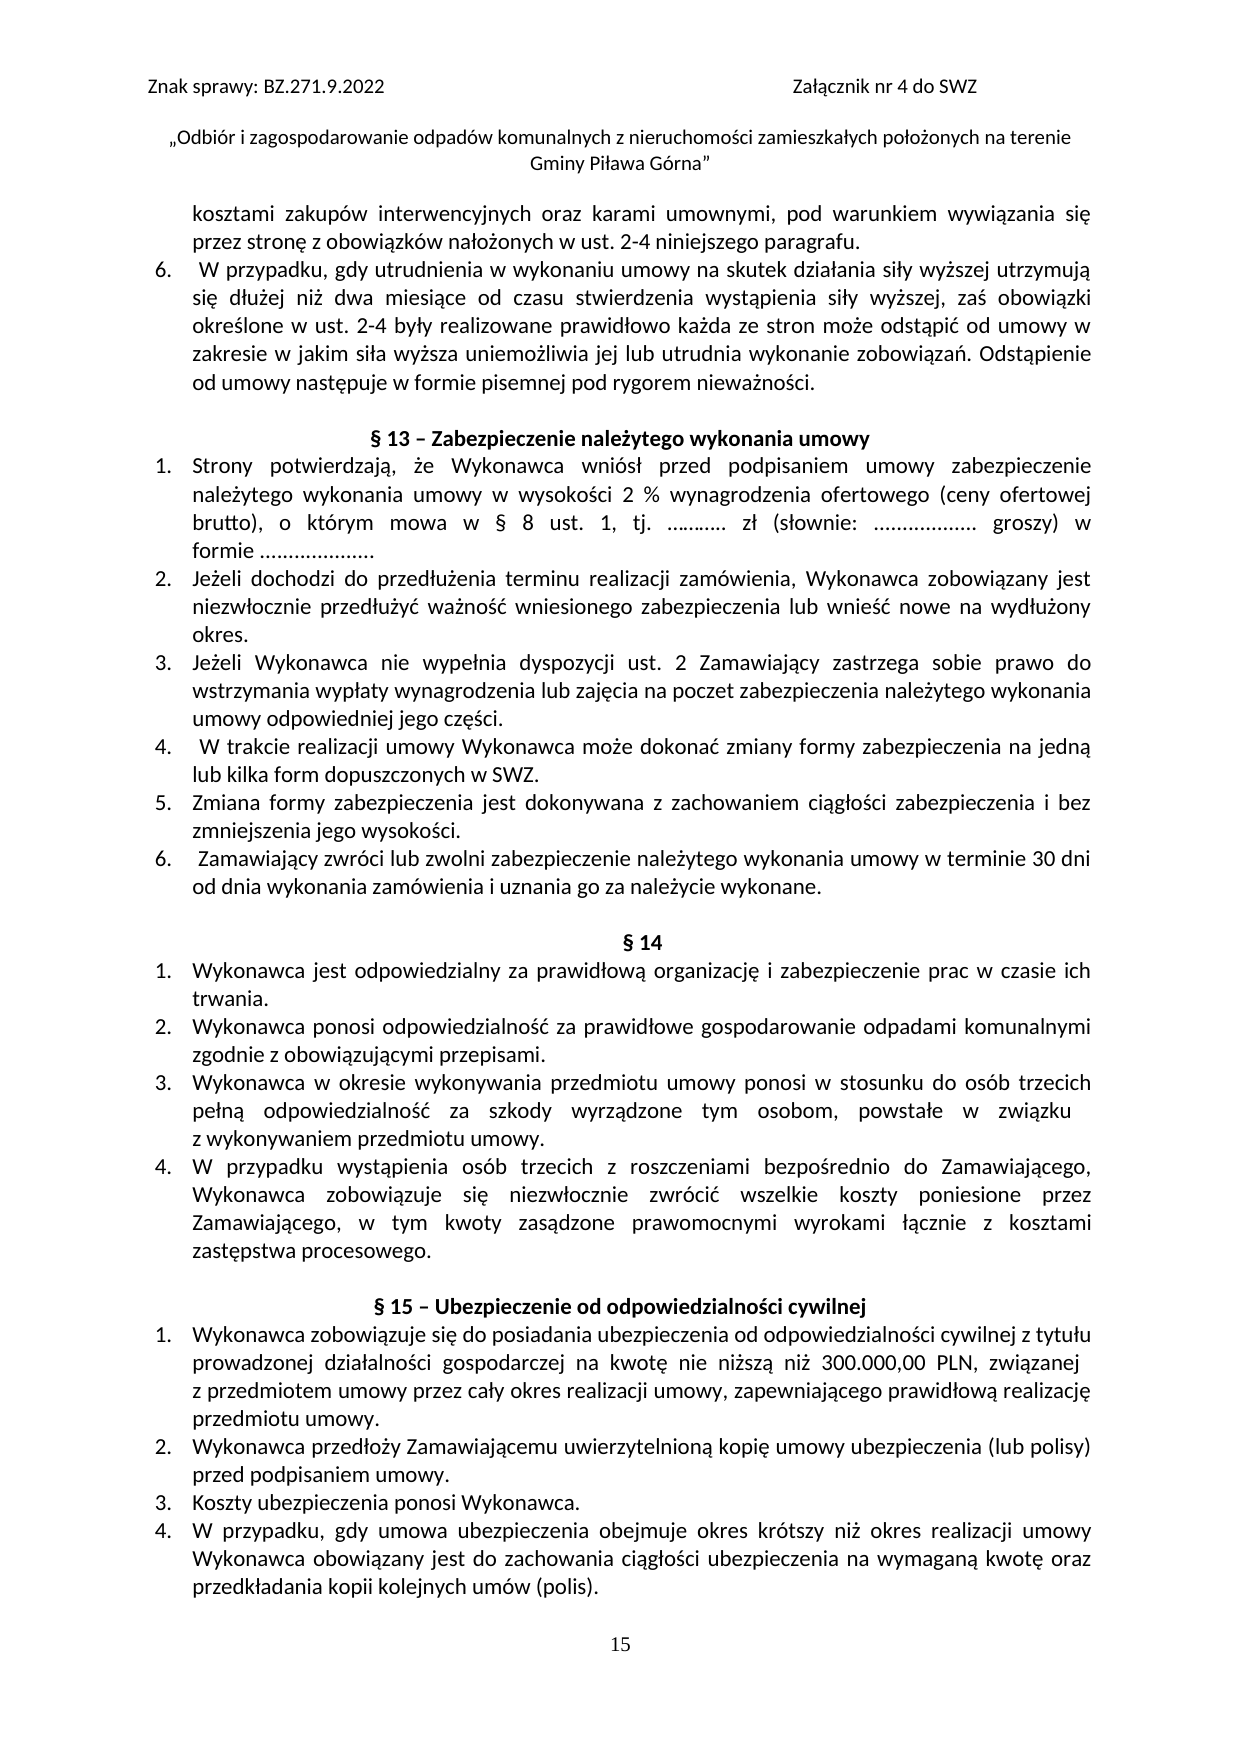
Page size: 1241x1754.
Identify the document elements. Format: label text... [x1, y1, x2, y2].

list W trakcie realizacji umowy Wykonawca może dokonać zmiany formy zabezpieczenia na jedną lub kilka form dopuszczonych w SWZ. [154, 732, 1093, 788]
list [154, 199, 1093, 256]
list Wykonawca w okresie wykonywania przedmiotu umowy ponosi w stosunku do osób trzecich pełną odpowiedzialność za szkody wyrządzone tym osobom, powstałe w związku z wykonywaniem przedmiotu umowy. [154, 1068, 1093, 1152]
text § 14 [192, 928, 1093, 956]
text § 13 – Zabezpieczenie należytego wykonania umowy [148, 424, 1093, 452]
list Wykonawca jest odpowiedzialny za prawidłową organizację i zabezpieczenie prac w czasie ich trwania. [154, 956, 1093, 1012]
list W przypadku, gdy utrudnienia w wykonaniu umowy na skutek działania siły wyższej utrzymują się dłużej niż dwa miesiące od czasu stwierdzenia wystąpienia siły wyższej, zaś obowiązki określone w ust. 2-4 były realizowane prawidłowo każda ze stron może odstąpić od umowy w zakresie w jakim siła wyższa uniemożliwia jej lub utrudnia wykonanie zobowiązań. Odstąpienie od umowy następuje w formie pisemnej pod rygorem nieważności. [154, 256, 1093, 396]
list Wykonawca przedłoży Zamawiającemu uwierzytelnioną kopię umowy ubezpieczenia (lub polisy) przed podpisaniem umowy. [154, 1432, 1093, 1488]
list Strony potwierdzają, że Wykonawca wniósł przed podpisaniem umowy zabezpieczenie należytego wykonania umowy w wysokości 2 % wynagrodzenia ofertowego (ceny ofertowej brutto), o którym mowa w § 8 ust. 1, tj. ……….. zł (słownie: .................. groszy) w formie .................... [154, 452, 1093, 564]
list W przypadku wystąpienia osób trzecich z roszczeniami bezpośrednio do Zamawiającego, Wykonawca zobowiązuje się niezwłocznie zwrócić wszelkie koszty poniesione przez Zamawiającego, w tym kwoty zasądzone prawomocnymi wyrokami łącznie z kosztami zastępstwa procesowego. [154, 1152, 1093, 1264]
list Koszty ubezpieczenia ponosi Wykonawca. [154, 1488, 1093, 1516]
list Jeżeli Wykonawca nie wypełnia dyspozycji ust. 2 Zamawiający zastrzega sobie prawo do wstrzymania wypłaty wynagrodzenia lub zajęcia na poczet zabezpieczenia należytego wykonania umowy odpowiedniej jego części. [154, 648, 1093, 732]
list W przypadku, gdy umowa ubezpieczenia obejmuje okres krótszy niż okres realizacji umowy Wykonawca obowiązany jest do zachowania ciągłości ubezpieczenia na wymaganą kwotę oraz przedkładania kopii kolejnych umów (polis). [154, 1516, 1093, 1601]
list Wykonawca ponosi odpowiedzialność za prawidłowe gospodarowanie odpadami komunalnymi zgodnie z obowiązującymi przepisami. [154, 1012, 1093, 1068]
text § 15 – Ubezpieczenie od odpowiedzialności cywilnej [148, 1292, 1093, 1320]
list Zmiana formy zabezpieczenia jest dokonywana z zachowaniem ciągłości zabezpieczenia i bez zmniejszenia jego wysokości. [154, 788, 1093, 844]
list Zamawiający zwróci lub zwolni zabezpieczenie należytego wykonania umowy w terminie 30 dni od dnia wykonania zamówienia i uznania go za należycie wykonane. [154, 844, 1093, 900]
list Wykonawca zobowiązuje się do posiadania ubezpieczenia od odpowiedzialności cywilnej z tytułu prowadzonej działalności gospodarczej na kwotę nie niższą niż 300.000,00 PLN, związanej z przedmiotem umowy przez cały okres realizacji umowy, zapewniającego prawidłową realizację przedmiotu umowy. [154, 1320, 1093, 1432]
list Jeżeli dochodzi do przedłużenia terminu realizacji zamówienia, Wykonawca zobowiązany jest niezwłocznie przedłużyć ważność wniesionego zabezpieczenia lub wnieść nowe na wydłużony okres. [154, 564, 1093, 648]
